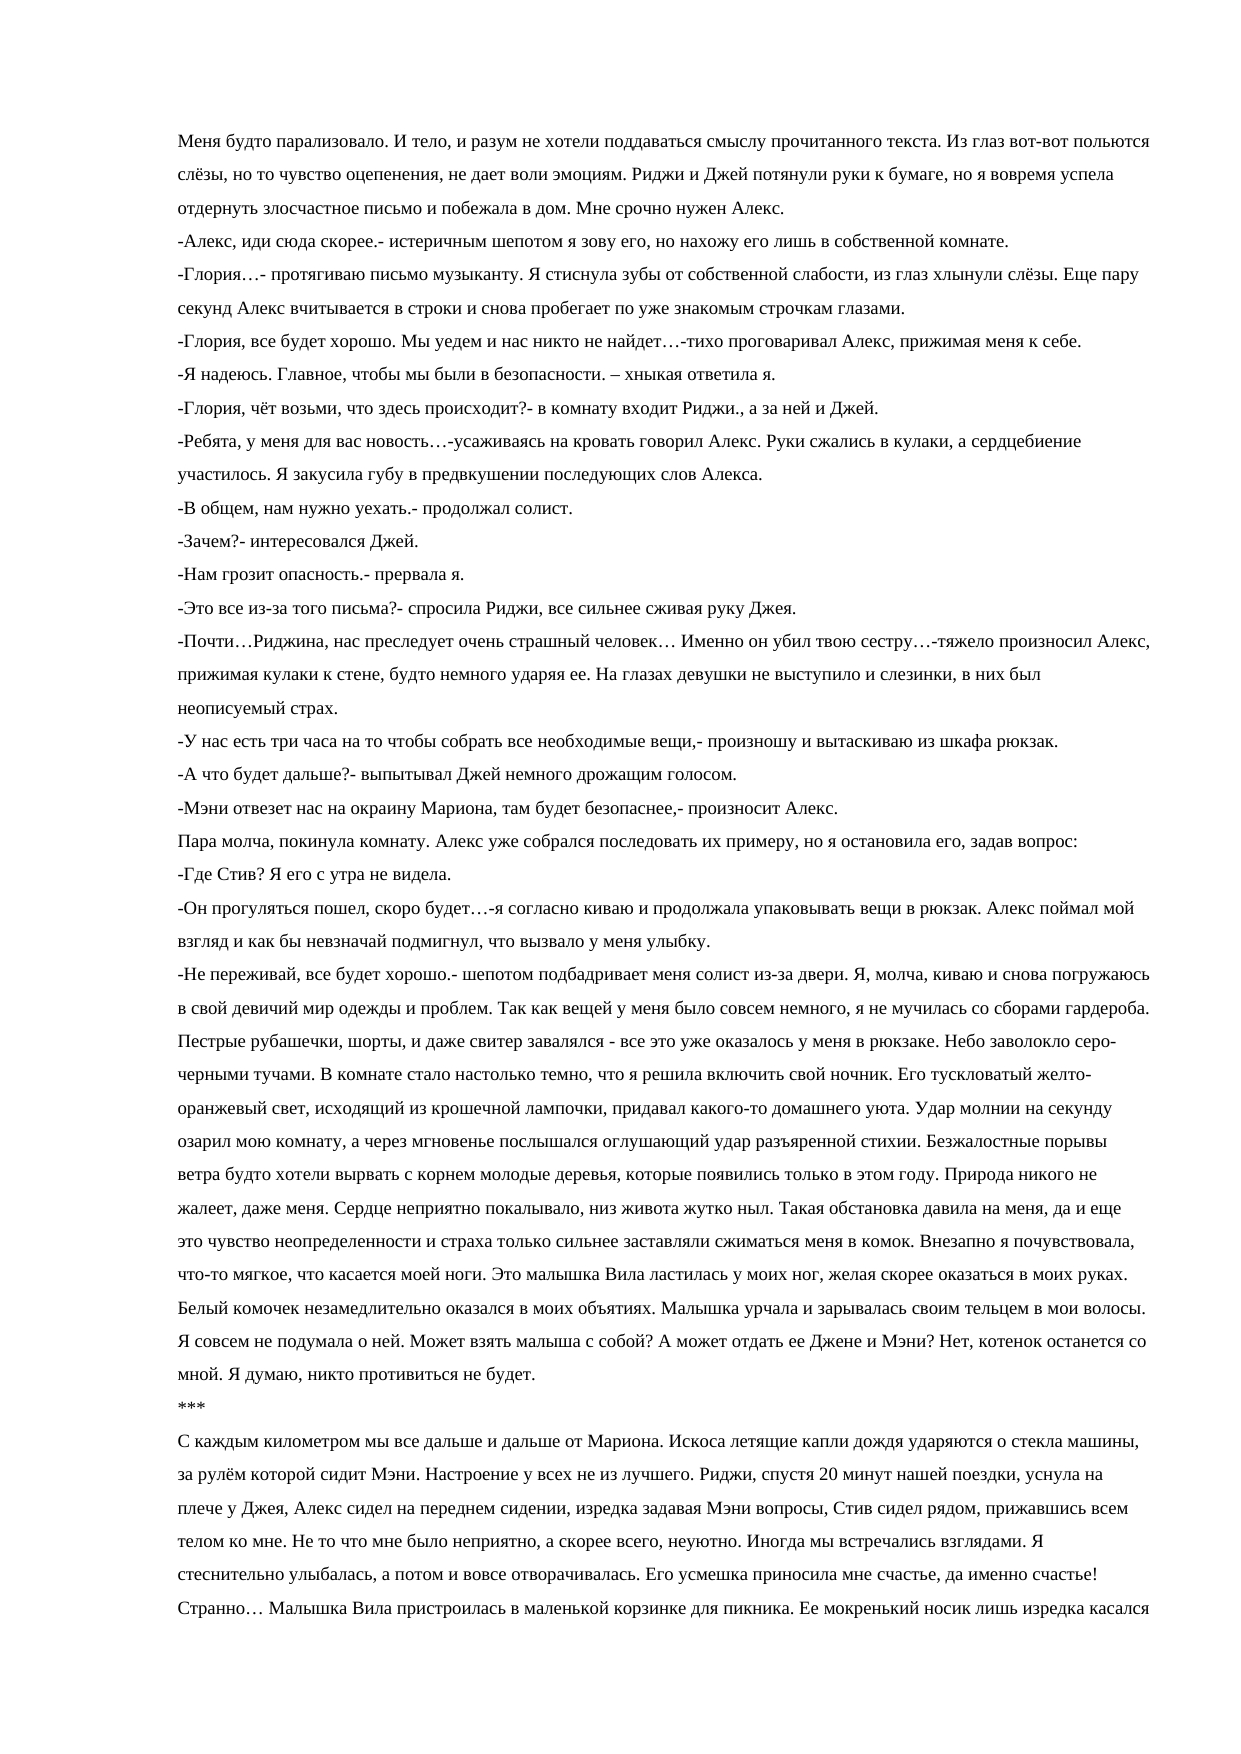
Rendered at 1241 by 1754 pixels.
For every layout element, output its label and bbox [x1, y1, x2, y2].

text [177, 118, 1152, 1618]
